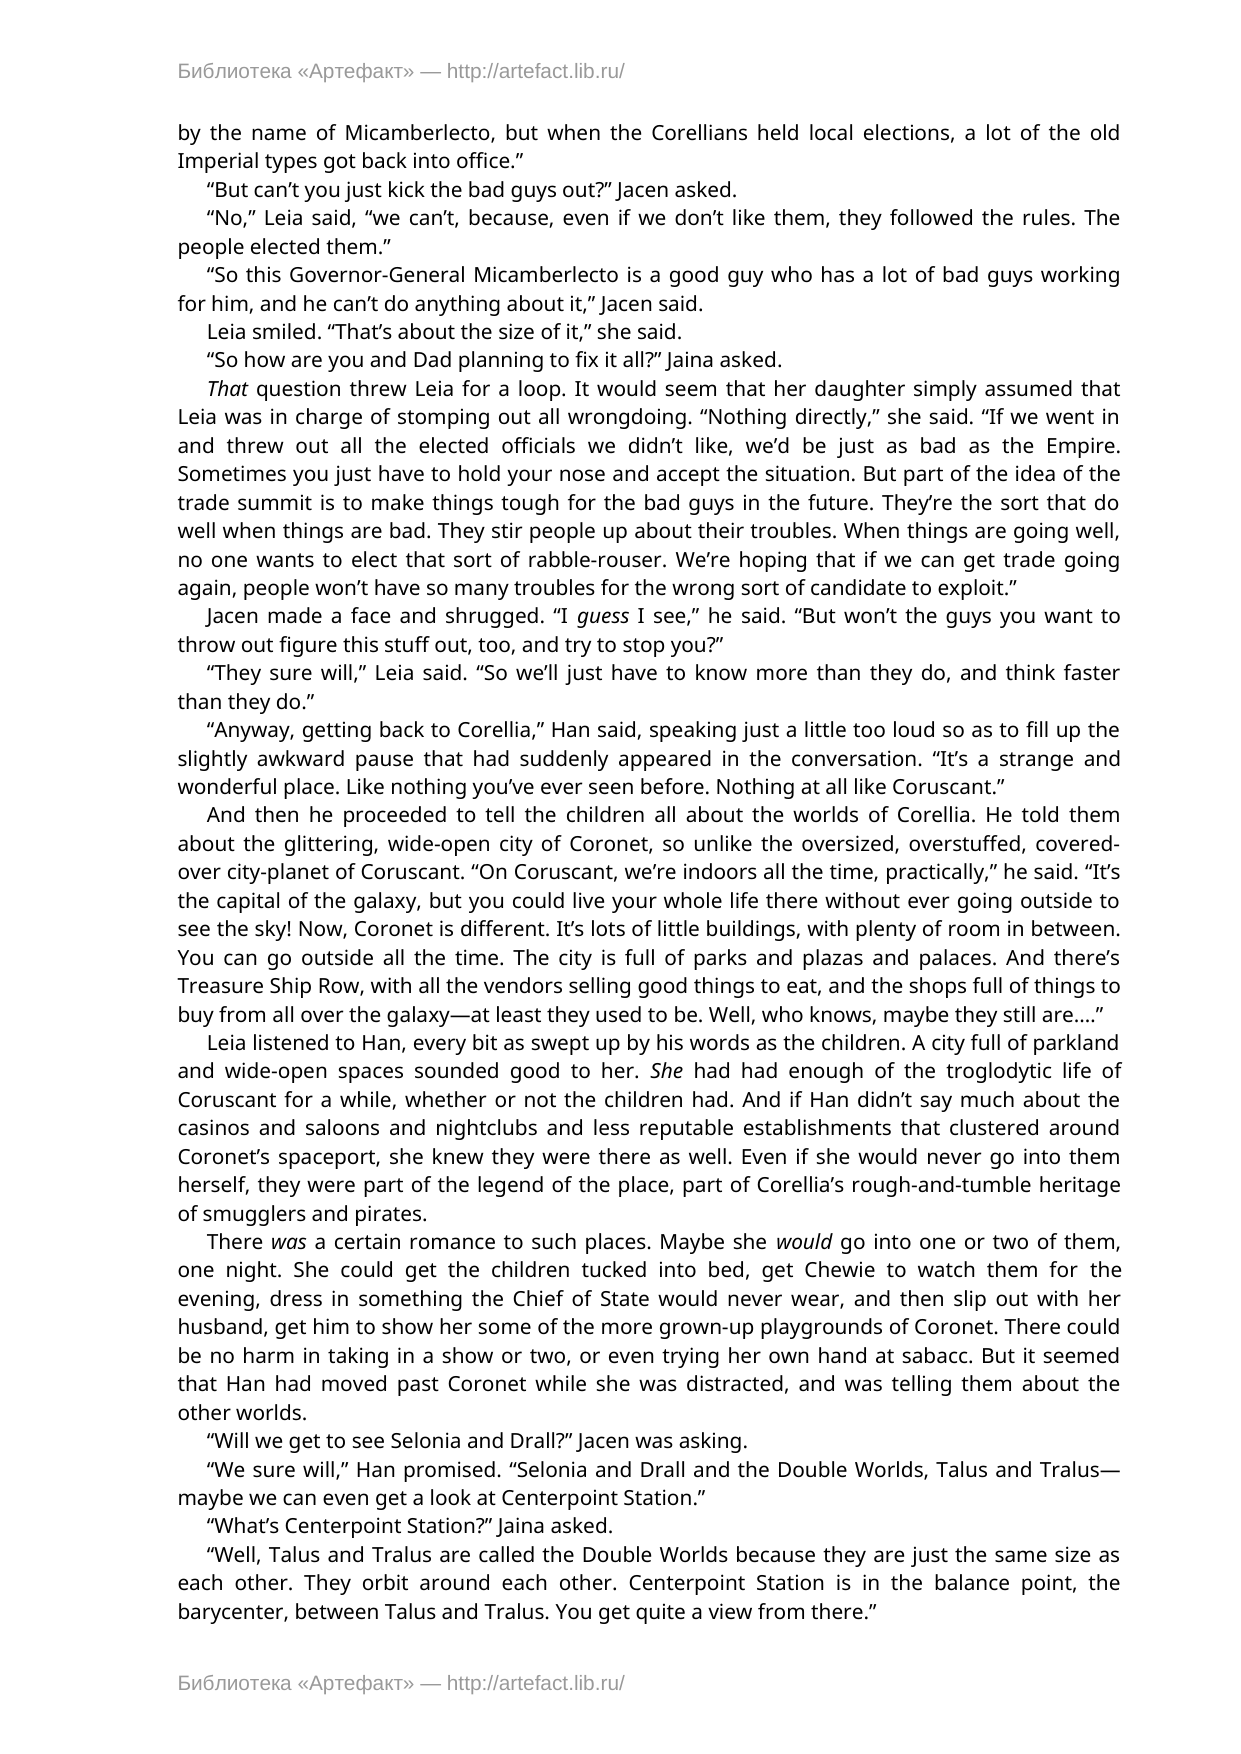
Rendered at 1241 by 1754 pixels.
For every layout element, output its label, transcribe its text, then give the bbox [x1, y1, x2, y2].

text “We sure will,” Han promised. “Selonia and Drall and the Double Worlds, Talus and Tralus—maybe we can even get a look at Centerpoint Station.” [177, 1455, 1122, 1512]
text “Will we get to see Selonia and Drall?” Jacen was asking. [177, 1426, 1122, 1455]
text “Well, Talus and Tralus are called the Double Worlds because they are just the same size as each other. They orbit around each other. Centerpoint Station is in the balance point, the barycenter, between Talus and Tralus. You get quite a view from there.” [177, 1540, 1122, 1625]
text Leia listened to Han, every bit as swept up by his words as the children. A city full of parkland and wide-open spaces sounded good to her. She had had enough of the troglodytic life of Coruscant for a while, whether or not the children had. And if Han didn’t say much about the casinos and saloons and nightclubs and less reputable establishments that clustered around Coronet’s spaceport, she knew they were there as well. Even if she would never go into them herself, they were part of the legend of the place, part of Corellia’s rough-and-tumble heritage of smugglers and pirates. [177, 1028, 1122, 1227]
text Jacen made a face and shrugged. “I guess I see,” he said. “But won’t the guys you want to throw out figure this stuff out, too, and try to stop you?” [177, 602, 1122, 658]
text “But can’t you just kick the bad guys out?” Jacen asked. [177, 175, 1122, 203]
text “No,” Leia said, “we can’t, because, even if we don’t like them, they followed the rules. The people elected them.” [177, 203, 1122, 260]
text There was a certain romance to such places. Maybe she would go into one or two of them, one night. She could get the children tucked into bed, get Chewie to watch them for the evening, dress in something the Chief of State would never wear, and then slip out with her husband, get him to show her some of the more grown-up playgrounds of Coronet. There could be no harm in taking in a show or two, or even trying her own hand at sabacc. But it seemed that Han had moved past Coronet while she was distracted, and was telling them about the other worlds. [177, 1227, 1122, 1426]
text “So how are you and Dad planning to fix it all?” Jaina asked. [177, 346, 1122, 374]
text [177, 118, 1122, 175]
text “Anyway, getting back to Corellia,” Han said, speaking just a little too loud so as to fill up the slightly awkward pause that had suddenly appeared in the conversation. “It’s a strange and wonderful place. Like nothing you’ve ever seen before. Nothing at all like Coruscant.” [177, 715, 1122, 801]
text “So this Governor-General Micamberlecto is a good guy who has a lot of bad guys working for him, and he can’t do anything about it,” Jacen said. [177, 260, 1122, 317]
text “What’s Centerpoint Station?” Jaina asked. [177, 1512, 1122, 1540]
text That question threw Leia for a loop. It would seem that her daughter simply assumed that Leia was in charge of stomping out all wrongdoing. “Nothing directly,” she said. “If we went in and threw out all the elected officials we didn’t like, we’d be just as bad as the Empire. Sometimes you just have to hold your nose and accept the situation. But part of the idea of the trade summit is to make things tough for the bad guys in the future. They’re the sort that do well when things are bad. They stir people up about their troubles. When things are going well, no one wants to elect that sort of rabble-rouser. We’re hoping that if we can get trade going again, people won’t have so many troubles for the wrong sort of candidate to exploit.” [177, 374, 1122, 602]
text “They sure will,” Leia said. “So we’ll just have to know more than they do, and think faster than they do.” [177, 658, 1122, 715]
text Leia smiled. “That’s about the size of it,” she said. [177, 317, 1122, 346]
text And then he proceeded to tell the children all about the worlds of Corellia. He told them about the glittering, wide-open city of Coronet, so unlike the oversized, overstuffed, covered-over city-planet of Coruscant. “On Coruscant, we’re indoors all the time, practically,” he said. “It’s the capital of the galaxy, but you could live your whole life there without ever going outside to see the sky! Now, Coronet is different. It’s lots of little buildings, with plenty of room in between. You can go outside all the time. The city is full of parks and plazas and palaces. And there’s Treasure Ship Row, with all the vendors selling good things to eat, and the shops full of things to buy from all over the galaxy—at least they used to be. Well, who knows, maybe they still are.…” [177, 801, 1122, 1028]
